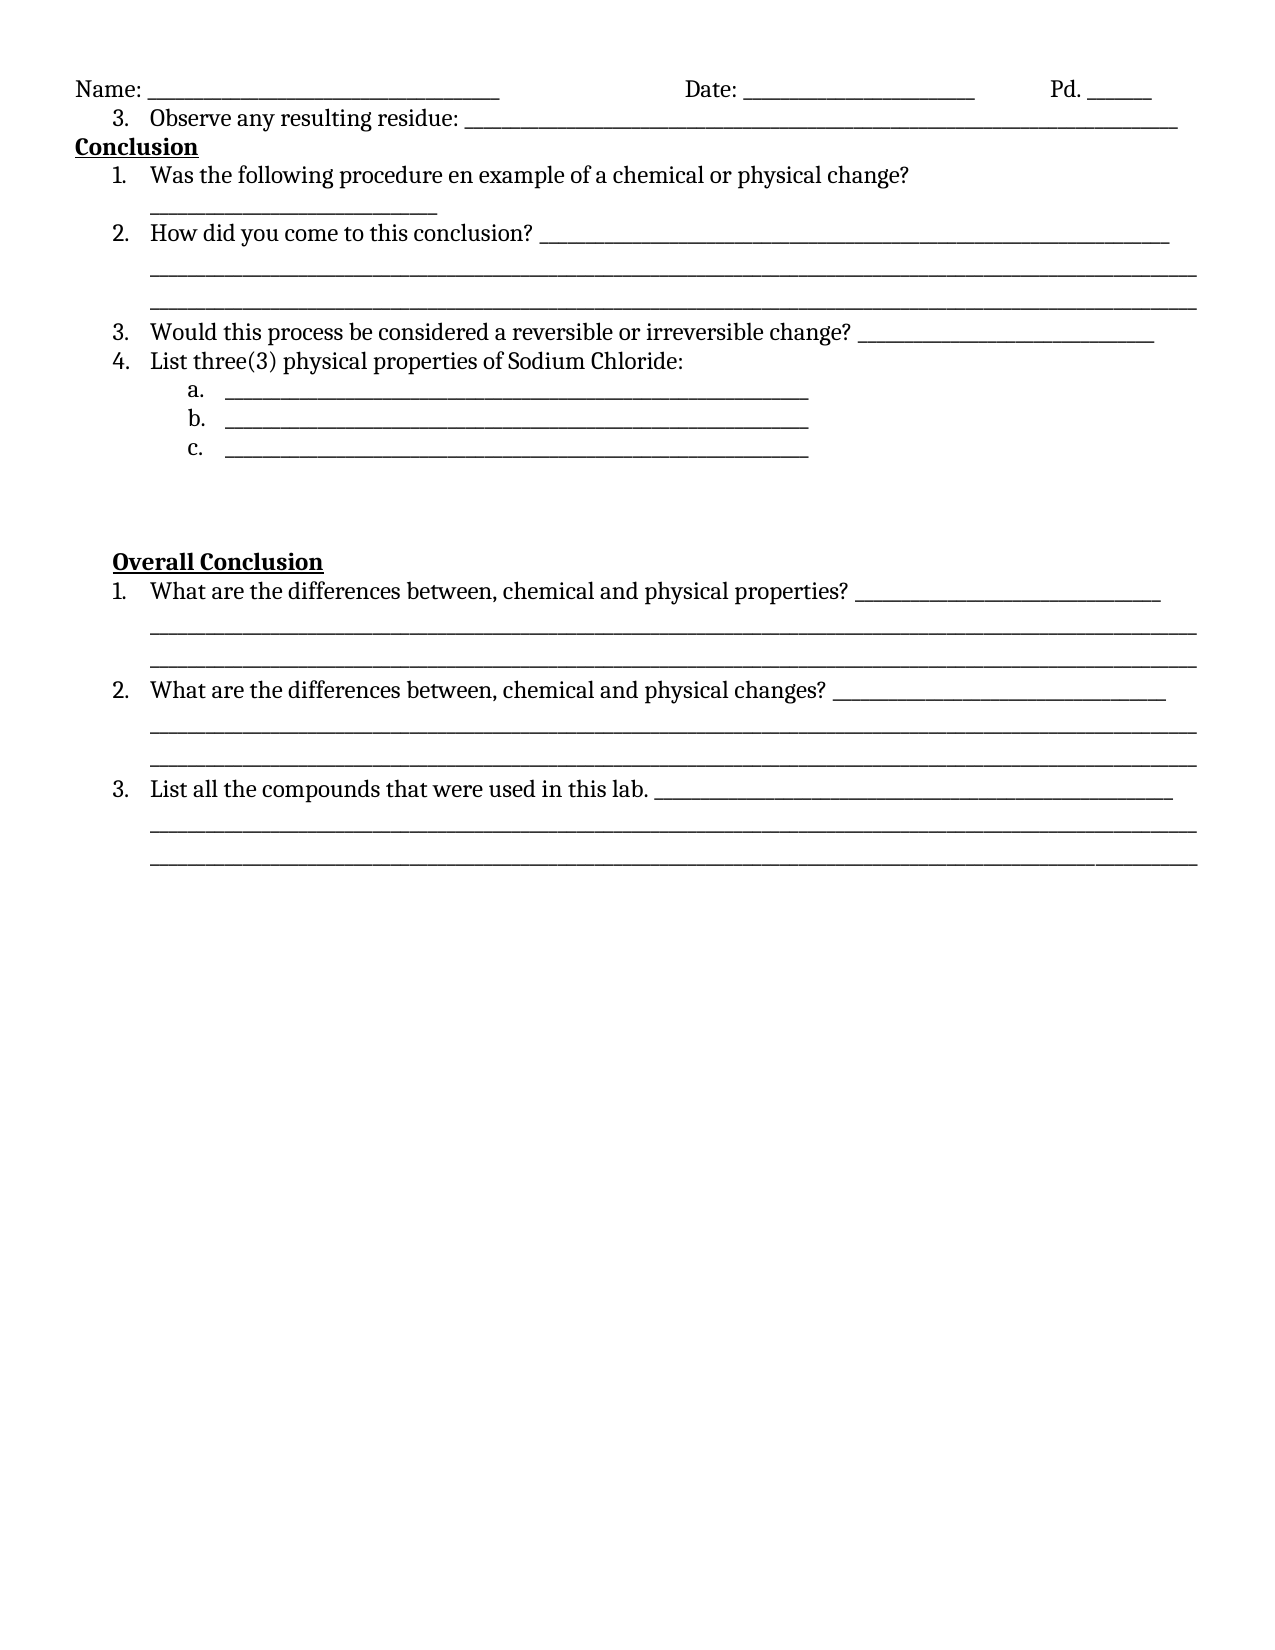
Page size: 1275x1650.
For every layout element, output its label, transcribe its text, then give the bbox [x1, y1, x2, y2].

list Was the following procedure en example of a chemical or physical change? _______________________________ [112, 161, 1200, 219]
text Overall Conclusion [112, 548, 1200, 577]
list How did you come to this conclusion? ____________________________________________________________________ _________________________________________________________________________________________________________________ _________________________________________________________________________________________________________________ [112, 219, 1200, 313]
list _______________________________________________________________ [187, 404, 1200, 433]
text Conclusion [75, 132, 1200, 161]
list Observe any resulting residue: _____________________________________________________________________________ [112, 104, 1200, 132]
list Would this process be considered a reversible or irreversible change? ________________________________ [112, 318, 1200, 347]
list List all the compounds that were used in this lab. ________________________________________________________ _________________________________________________________________________________________________________________ _________________________________________________________________________________________________________________ [112, 775, 1200, 869]
list _______________________________________________________________ [187, 375, 1200, 404]
list List three(3) physical properties of Sodium Chloride: [112, 347, 1200, 375]
list What are the differences between, chemical and physical properties? _________________________________ _________________________________________________________________________________________________________________ _________________________________________________________________________________________________________________ [112, 577, 1200, 671]
list What are the differences between, chemical and physical changes? ____________________________________ _________________________________________________________________________________________________________________ _________________________________________________________________________________________________________________ [112, 676, 1200, 770]
list _______________________________________________________________ [187, 433, 1200, 462]
